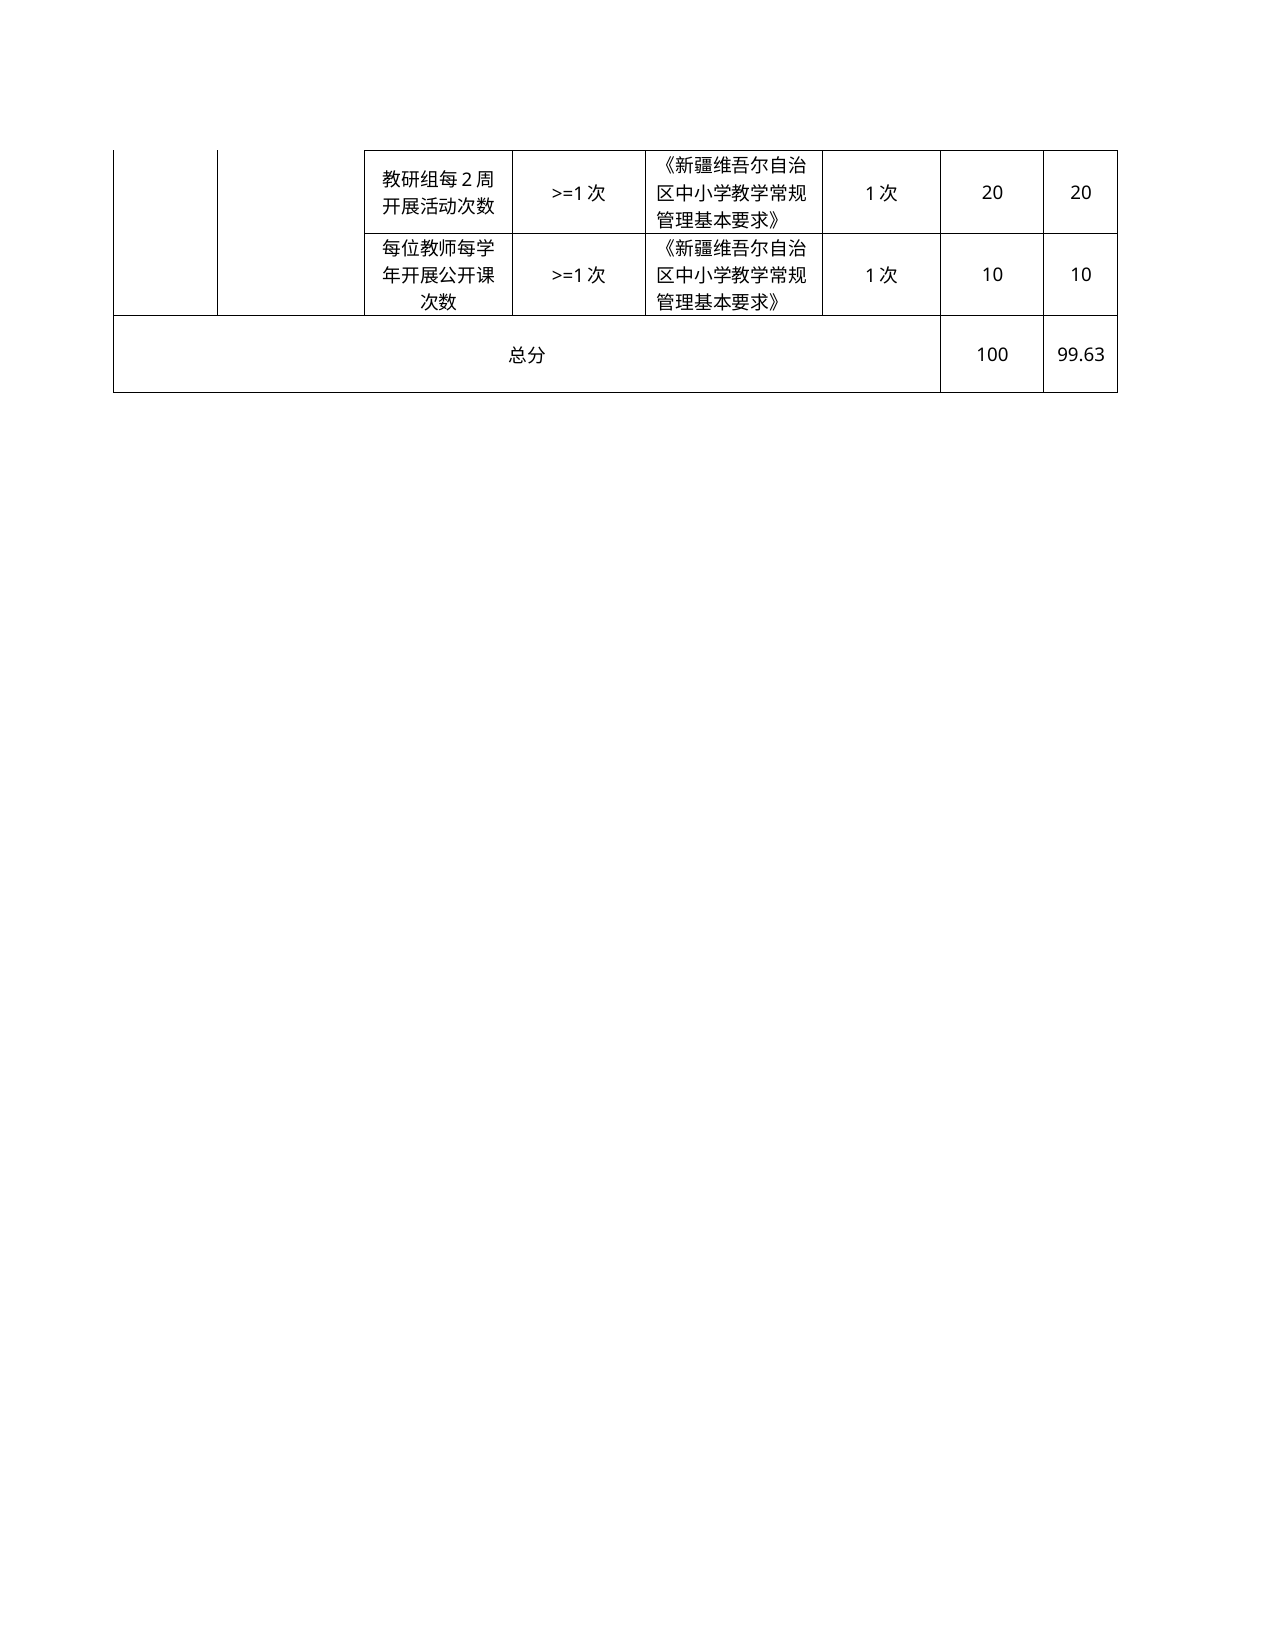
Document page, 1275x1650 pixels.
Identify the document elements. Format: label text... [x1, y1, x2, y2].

table_cell 1次 [823, 234, 940, 315]
table_cell 1次 [823, 151, 940, 233]
table_cell 20 [1044, 151, 1117, 233]
table_cell 《新疆维吾尔自治区中小学教学常规管理基本要求》 [646, 234, 822, 315]
table_cell >=1次 [513, 234, 645, 315]
table_cell 10 [1044, 234, 1117, 315]
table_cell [646, 151, 822, 233]
table_cell 教研组每2周开展活动次数 [365, 151, 512, 233]
table_cell 总分 [114, 316, 940, 392]
table_cell 20 [941, 151, 1043, 233]
table_cell >=1次 [513, 151, 645, 233]
table_cell 每位教师每学年开展公开课次数 [365, 234, 512, 315]
table_cell 100 [941, 316, 1043, 392]
table_cell 10 [941, 234, 1043, 315]
table_cell 99.63 [1044, 316, 1117, 392]
